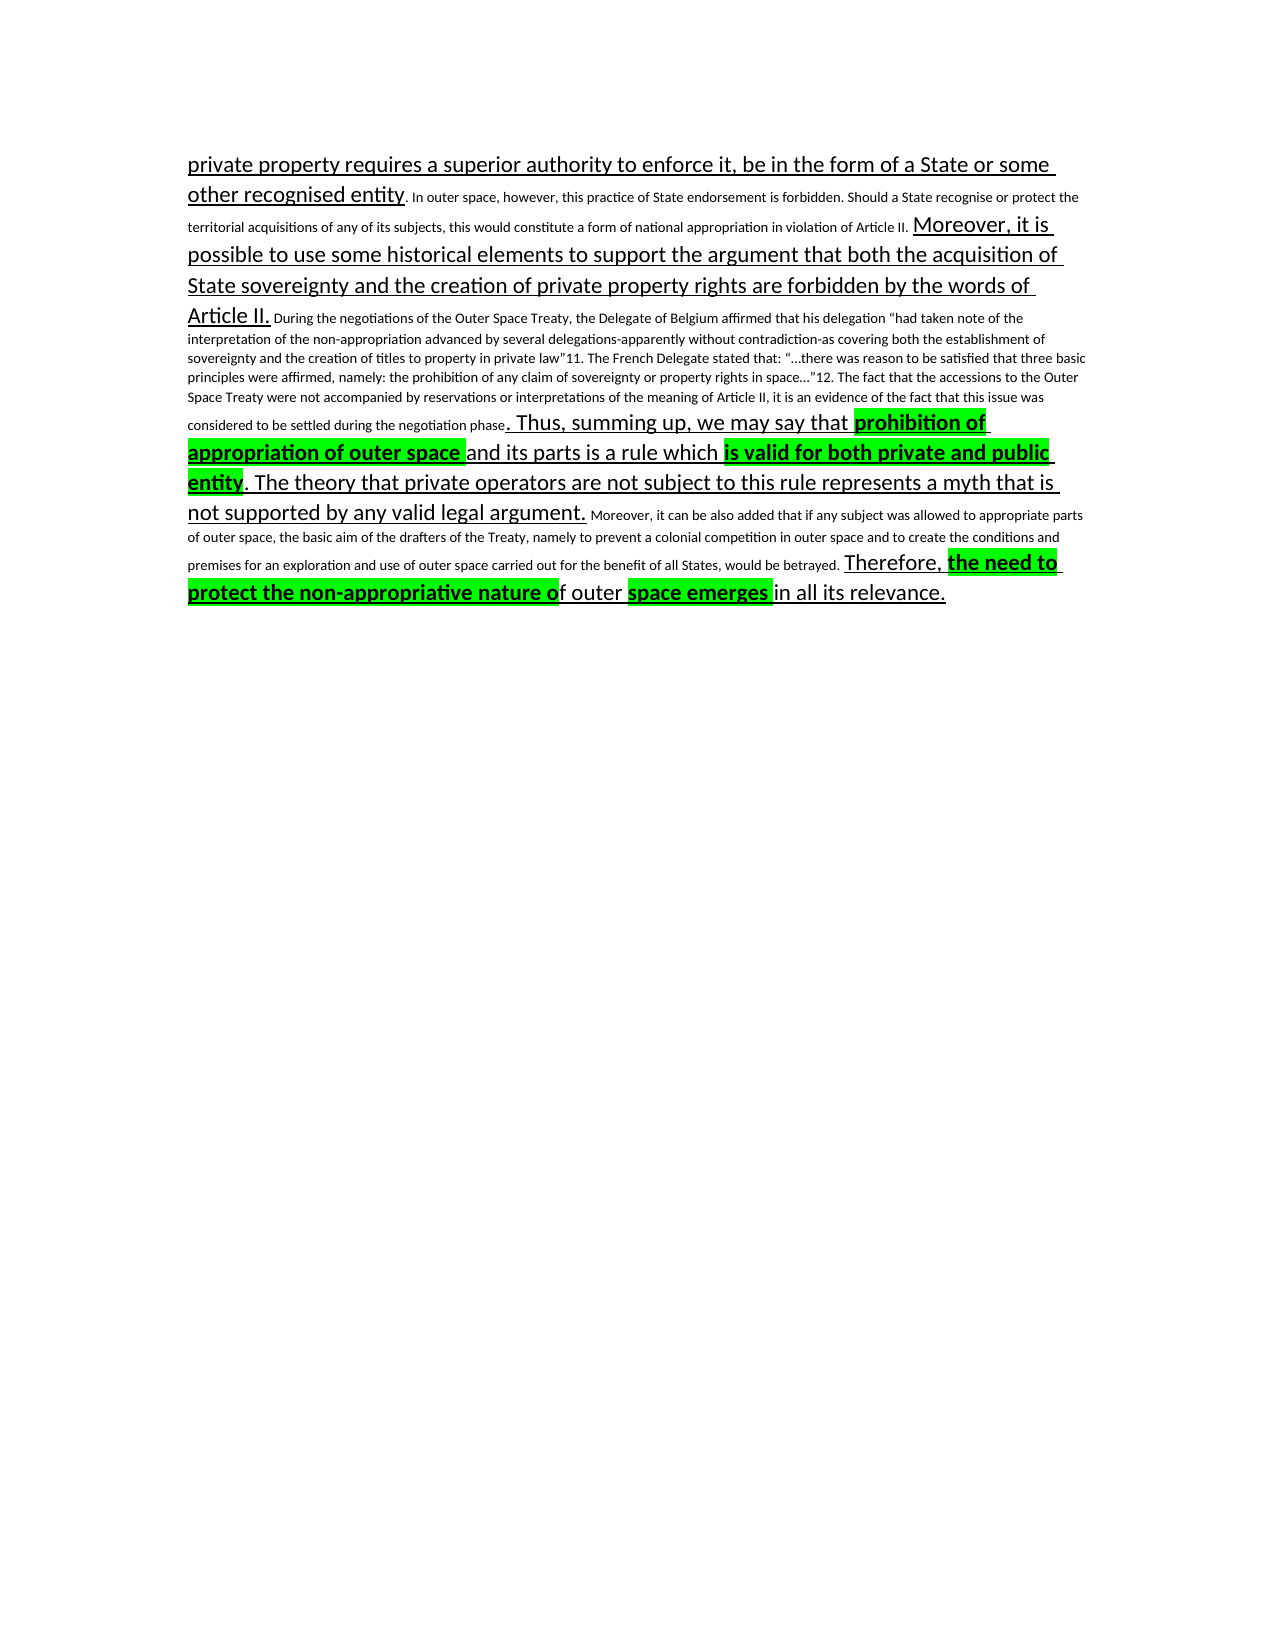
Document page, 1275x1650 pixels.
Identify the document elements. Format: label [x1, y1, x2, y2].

text [187, 150, 1087, 606]
